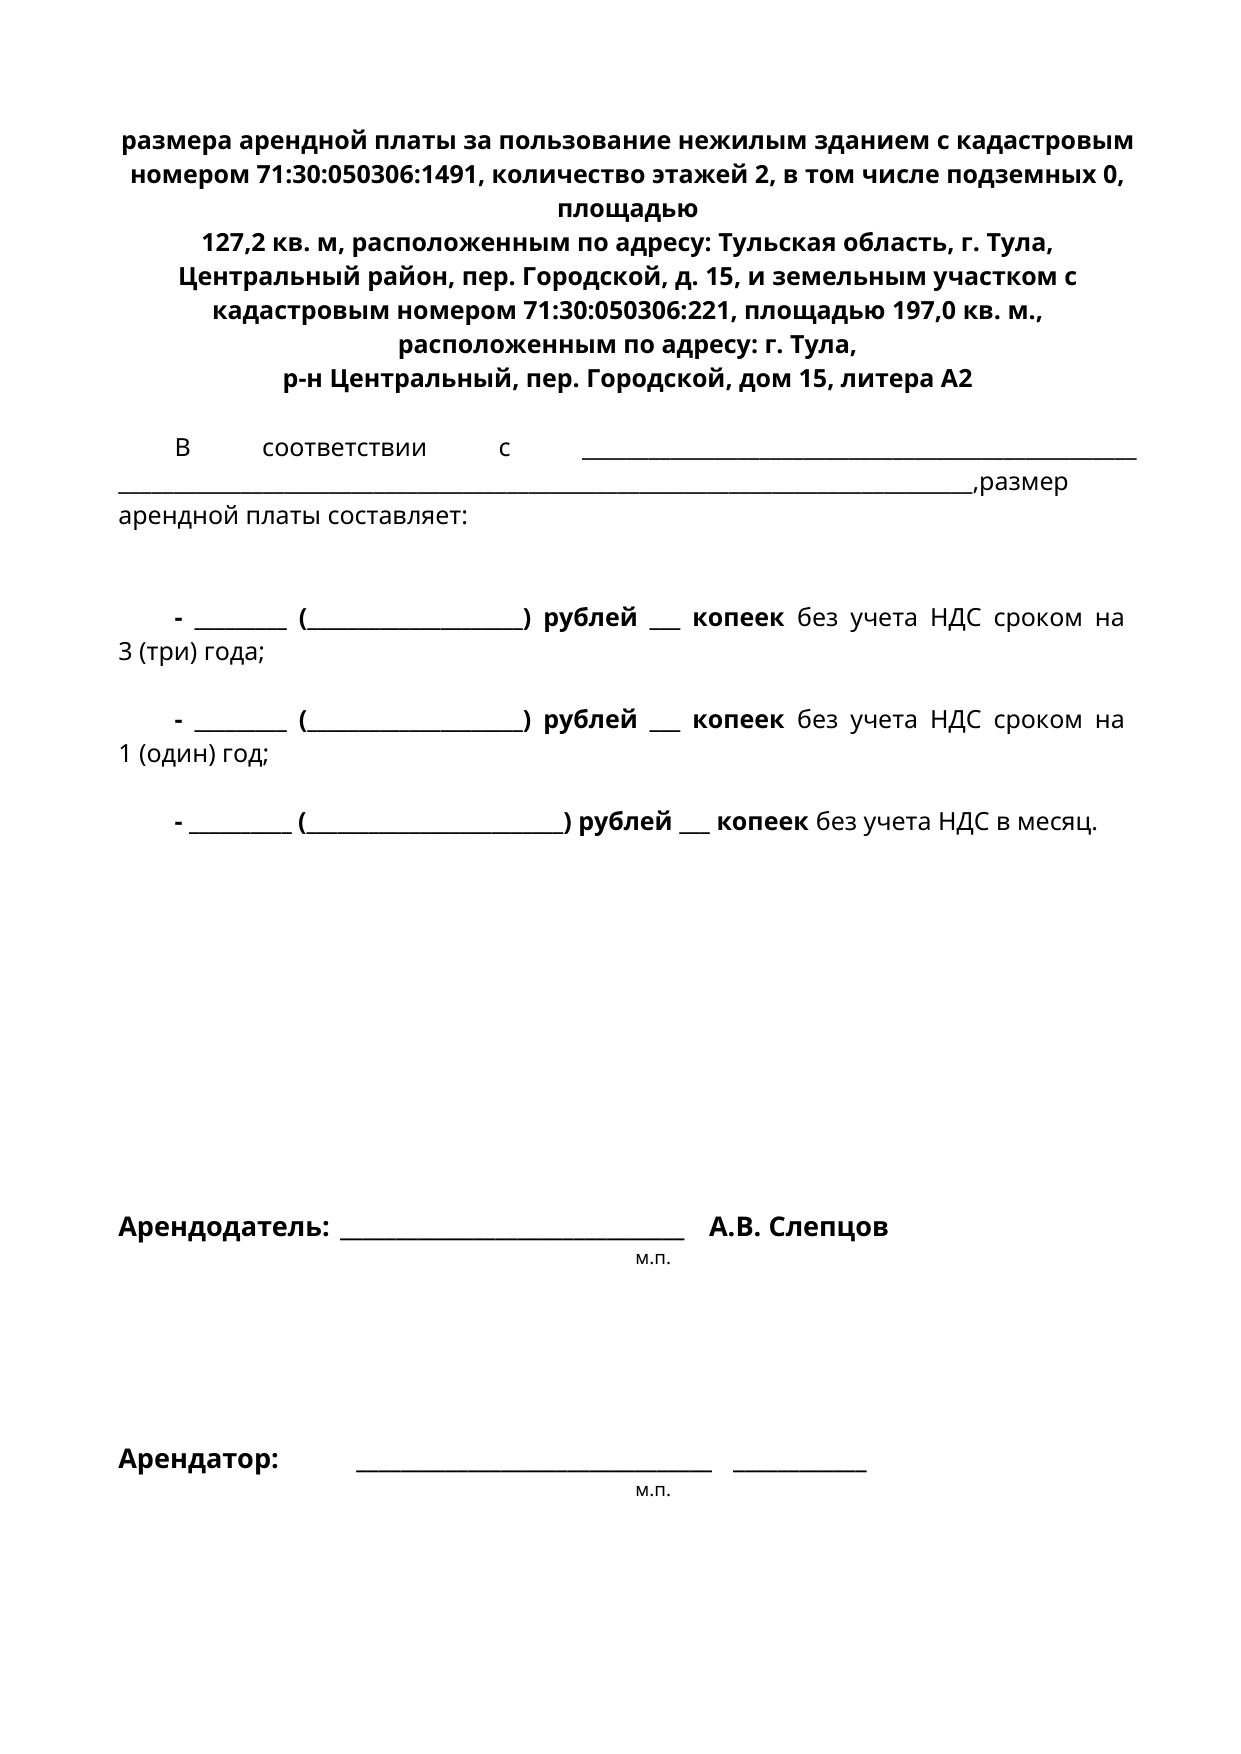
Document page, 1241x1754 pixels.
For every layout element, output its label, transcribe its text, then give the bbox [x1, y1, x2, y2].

text В соответствии с __________________________________________________ _____________________________________________________________________________,размер арендной платы составляет: [118, 429, 1137, 531]
text - _________ (_____________________) рублей ___ копеек без учета НДС сроком на 3 (три) года; [118, 599, 1137, 668]
text м.п. [215, 1477, 1137, 1502]
text - _________ (_____________________) рублей ___ копеек без учета НДС сроком на 1 (один) год; [118, 702, 1137, 770]
text - __________ (_________________________) рублей ___ копеек без учета НДС в месяц. [118, 804, 1137, 838]
text м.п. [215, 1244, 1137, 1269]
text Арендатор: ________________________________ ____________ [118, 1440, 1137, 1477]
text размера арендной платы за пользование нежилым зданием с кадастровым номером 71:30:050306:1491, количество этажей 2, в том числе подземных 0, площадью [118, 123, 1137, 225]
text р-н Центральный, пер. Городской, дом 15, литера А2 [118, 361, 1137, 395]
text 127,2 кв. м, расположенным по адресу: Тульская область, г. Тула, Центральный район, пер. Городской, д. 15, и земельным участком с кадастровым номером 71:30:050306:221, площадью 197,0 кв. м., расположенным по адресу: г. Тула, [118, 225, 1137, 361]
text Арендодатель: _______________________________ А.В. Слепцов [118, 1207, 1137, 1244]
